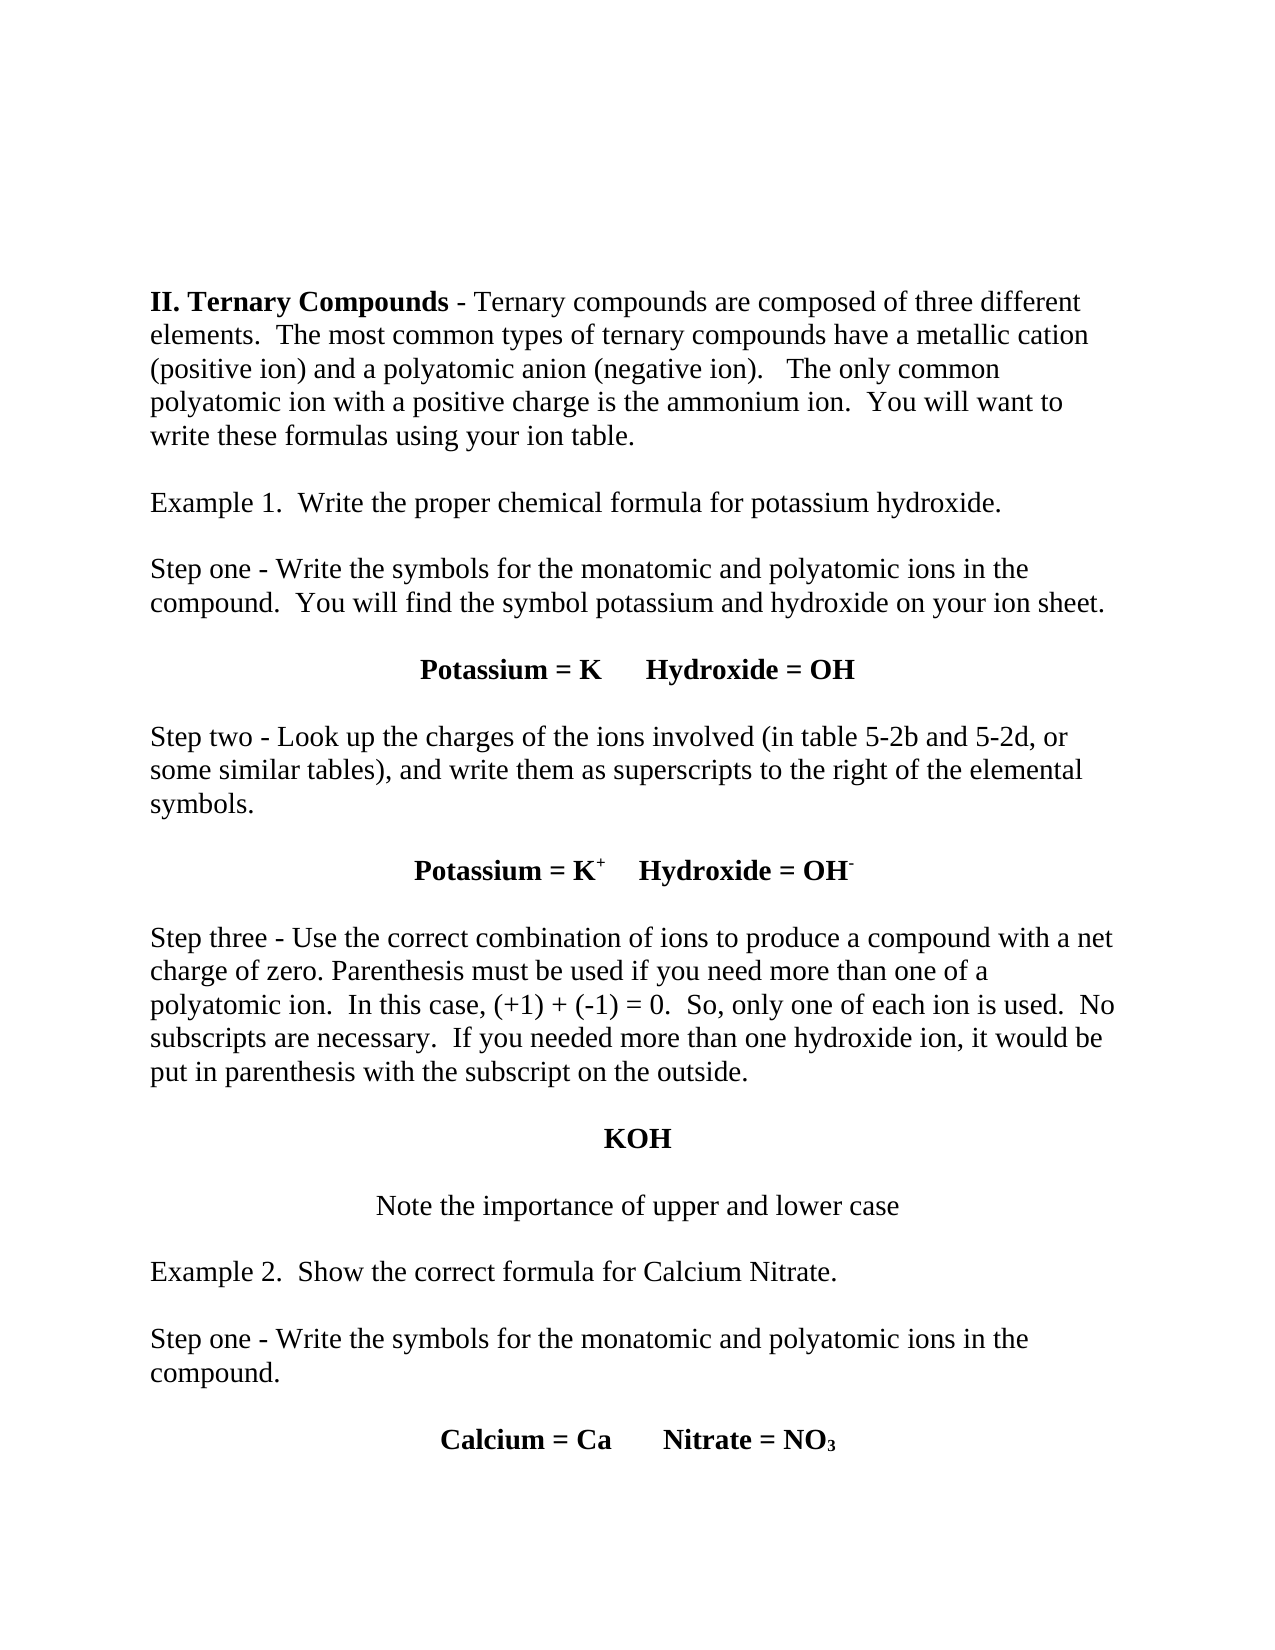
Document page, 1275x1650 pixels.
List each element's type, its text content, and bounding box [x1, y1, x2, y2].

text Example 1. Write the proper chemical formula for potassium hydroxide. [150, 485, 1125, 518]
text Step two - Look up the charges of the ions involved (in table 5-2b and 5-2d, or some similar tables), and write them as superscripts to the right of the elemental symbols. [150, 719, 1125, 819]
text Example 2. Show the correct formula for Calcium Nitrate. [150, 1254, 1125, 1288]
text KOH [150, 1121, 1125, 1154]
text Step three - Use the correct combination of ions to produce a compound with a net charge of zero. Parenthesis must be used if you need more than one of a polyatomic ion. In this case, (+1) + (-1) = 0. So, only one of each ion is used. No subscripts are necessary. If you needed more than one hydroxide ion, it would be put in parenthesis with the subscript on the outside. [150, 920, 1125, 1087]
text II. Ternary Compounds - Ternary compounds are composed of three different elements. The most common types of ternary compounds have a metallic cation (positive ion) and a polyatomic anion (negative ion). The only common polyatomic ion with a positive charge is the ammonium ion. You will want to write these formulas using your ion table. [150, 284, 1125, 451]
text Potassium = K Hydroxide = OH [150, 652, 1125, 686]
text Step one - Write the symbols for the monatomic and polyatomic ions in the compound. You will find the symbol potassium and hydroxide on your ion sheet. [150, 552, 1125, 619]
text Potassium = K+ Hydroxide = OH- [150, 853, 1125, 886]
text Note the importance of upper and lower case [150, 1188, 1125, 1221]
text Step one - Write the symbols for the monatomic and polyatomic ions in the compound. [150, 1321, 1125, 1388]
text Calcium = Ca Nitrate = NO3 [150, 1422, 1125, 1455]
